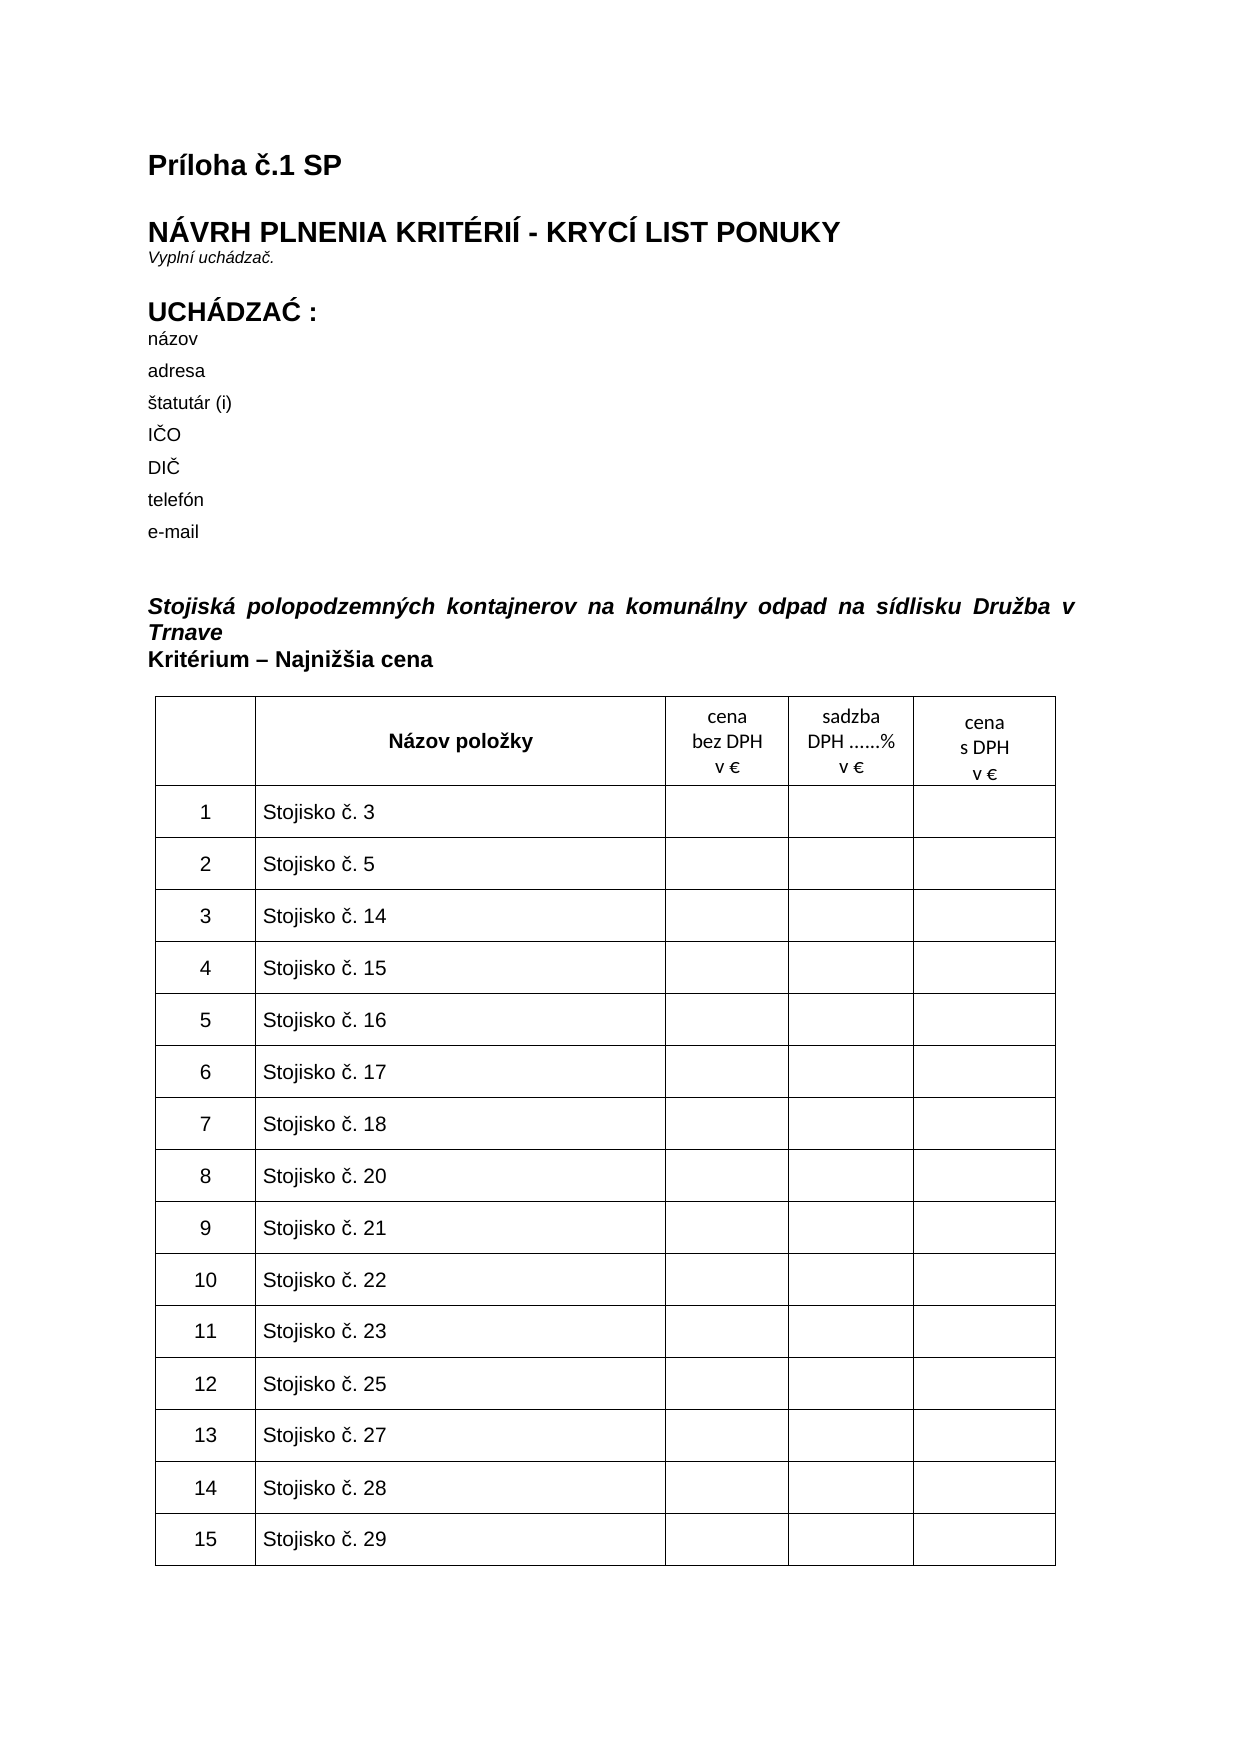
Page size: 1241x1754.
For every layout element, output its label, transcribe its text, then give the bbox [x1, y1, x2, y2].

table_cell Stojisko č. 25 [256, 1358, 665, 1409]
table_cell 5 [156, 994, 255, 1045]
text Príloha č.1 SP [148, 148, 1093, 181]
table_header cena bez DPH v € [666, 697, 788, 785]
text Kritérium – Najnižšia cena [148, 646, 1078, 672]
table_header Názov položky [256, 697, 665, 785]
table_cell [789, 994, 913, 1045]
table_cell [666, 1306, 788, 1357]
table_cell [914, 1254, 1055, 1305]
table_cell [666, 1410, 788, 1461]
table_cell Stojisko č. 27 [256, 1410, 665, 1461]
table_cell [914, 942, 1055, 993]
table_cell [789, 1410, 913, 1461]
table_cell [666, 1462, 788, 1513]
table_cell 3 [156, 890, 255, 941]
table_cell [666, 1254, 788, 1305]
table_cell [914, 1462, 1055, 1513]
table_cell [666, 1514, 788, 1565]
text DIČ [148, 457, 1078, 478]
text IČO [148, 424, 1078, 446]
table_cell [914, 1046, 1055, 1097]
table_cell [789, 838, 913, 889]
table_cell [914, 1306, 1055, 1357]
table_cell [789, 1254, 913, 1305]
text Vyplní uchádzač. [148, 248, 1078, 267]
table_cell 2 [156, 838, 255, 889]
table_cell [666, 1150, 788, 1201]
table_cell [789, 786, 913, 837]
text adresa [148, 360, 1078, 381]
text štatutár (i) [148, 392, 1078, 413]
table_cell Stojisko č. 22 [256, 1254, 665, 1305]
table_cell [789, 1514, 913, 1565]
table_cell [666, 994, 788, 1045]
text Stojiská polopodzemných kontajnerov na komunálny odpad na sídlisku Družba v Trnave [148, 593, 1078, 646]
table_cell [914, 1150, 1055, 1201]
table_cell [666, 942, 788, 993]
table_cell [666, 890, 788, 941]
text NÁVRH PLNENIA KRITÉRIÍ - KRYCÍ LIST PONUKY [148, 215, 1093, 248]
table_cell Stojisko č. 15 [256, 942, 665, 993]
table_cell [914, 1410, 1055, 1461]
table_cell Stojisko č. 18 [256, 1098, 665, 1149]
table_header [156, 697, 255, 785]
table_cell [666, 786, 788, 837]
table_cell 8 [156, 1150, 255, 1201]
text UCHÁDZAĆ : [148, 296, 1078, 327]
table_cell 13 [156, 1410, 255, 1461]
table_cell [666, 1098, 788, 1149]
table_cell [914, 994, 1055, 1045]
text e-mail [148, 521, 1078, 543]
table_cell Stojisko č. 28 [256, 1462, 665, 1513]
table_cell 9 [156, 1202, 255, 1253]
table_cell [666, 1358, 788, 1409]
table_cell Stojisko č. 21 [256, 1202, 665, 1253]
table_cell [789, 890, 913, 941]
table_cell [789, 1098, 913, 1149]
table_cell [666, 1202, 788, 1253]
table_cell Stojisko č. 20 [256, 1150, 665, 1201]
table_cell [914, 890, 1055, 941]
table_cell Stojisko č. 14 [256, 890, 665, 941]
table_cell [914, 1202, 1055, 1253]
table_cell 4 [156, 942, 255, 993]
table_cell Stojisko č. 17 [256, 1046, 665, 1097]
table_cell 12 [156, 1358, 255, 1409]
table_cell [914, 1358, 1055, 1409]
table_cell Stojisko č. 3 [256, 786, 665, 837]
table_cell [789, 942, 913, 993]
table_cell Stojisko č. 16 [256, 994, 665, 1045]
table_cell 11 [156, 1306, 255, 1357]
table_cell 7 [156, 1098, 255, 1149]
table_cell Stojisko č. 29 [256, 1514, 665, 1565]
table_cell [789, 1462, 913, 1513]
table_cell [666, 838, 788, 889]
table_cell [914, 1098, 1055, 1149]
table_cell [789, 1358, 913, 1409]
table_cell 6 [156, 1046, 255, 1097]
table_cell [914, 786, 1055, 837]
table_header cena s DPH v € [914, 697, 1055, 785]
table_cell [789, 1306, 913, 1357]
table_cell [789, 1150, 913, 1201]
table_cell Stojisko č. 23 [256, 1306, 665, 1357]
table_cell [789, 1046, 913, 1097]
table_cell [914, 838, 1055, 889]
table_cell [789, 1202, 913, 1253]
table_cell [666, 1046, 788, 1097]
table_cell [914, 1514, 1055, 1565]
text názov [148, 327, 1078, 349]
text telefón [148, 489, 1078, 510]
table_cell 10 [156, 1254, 255, 1305]
table_cell 15 [156, 1514, 255, 1565]
table_cell Stojisko č. 5 [256, 838, 665, 889]
table_header sadzba DPH ......% v € [789, 697, 913, 785]
table_cell 14 [156, 1462, 255, 1513]
table_cell 1 [156, 786, 255, 837]
